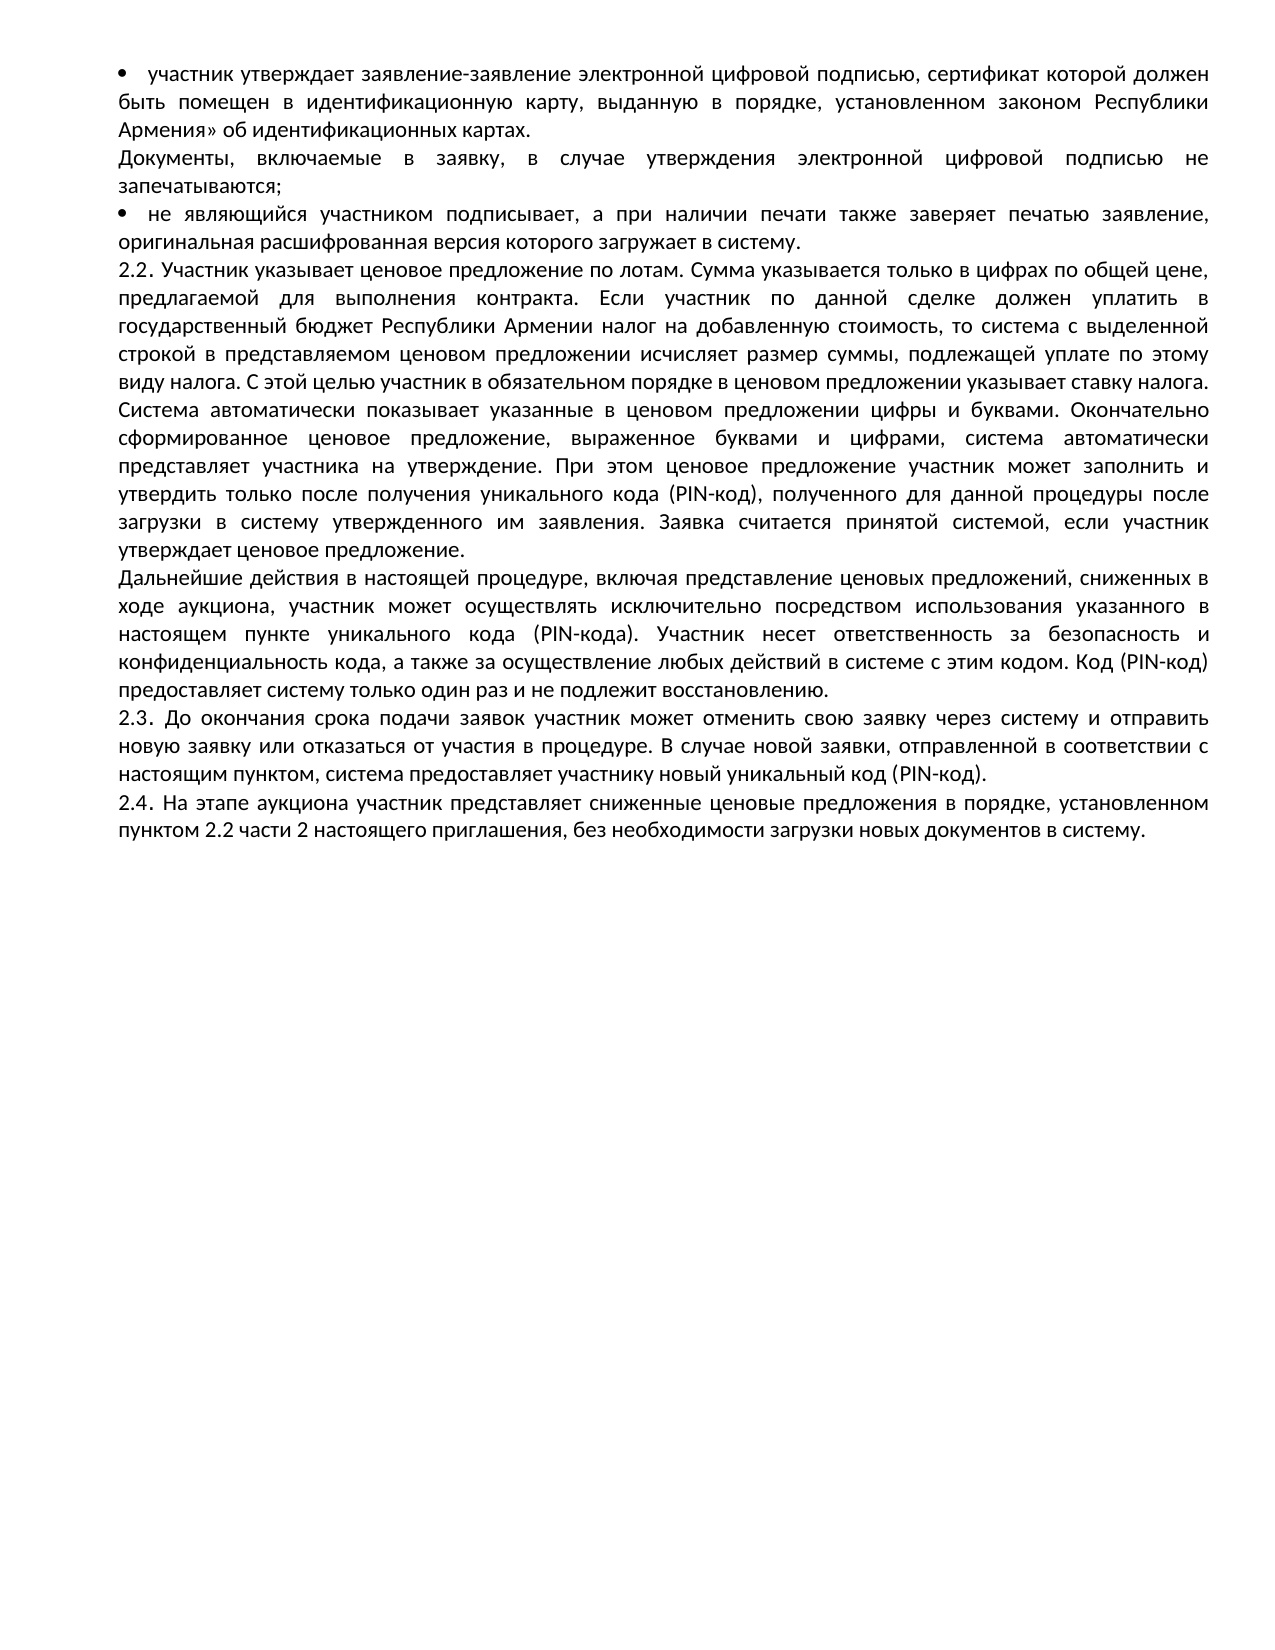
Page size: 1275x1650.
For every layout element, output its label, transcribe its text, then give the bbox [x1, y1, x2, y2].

list не являющийся участником подписывает, а при наличии печати также заверяет печатью заявление, оригинальная расшифрованная версия которого загружает в систему. [118, 199, 1211, 255]
list 2.3․ До окончания срока подачи заявок участник может отменить свою заявку через систему и отправить новую заявку или отказаться от участия в процедуре. В случае новой заявки, отправленной в соответствии с настоящим пунктом, система предоставляет участнику новый уникальный код (PIN-код). [118, 703, 1211, 788]
text 2.2․ Участник указывает ценовое предложение по лотам. Сумма указывается только в цифрах по общей цене, предлагаемой для выполнения контракта. Если участник по данной сделке должен уплатить в государственный бюджет Республики Армении налог на добавленную стоимость, то система с выделенной строкой в представляемом ценовом предложении исчисляет размер суммы, подлежащей уплате по этому виду налога. С этой целью участник в обязательном порядке в ценовом предложении указывает ставку налога. Система автоматически показывает указанные в ценовом предложении цифры и буквами. Окончательно сформированное ценовое предложение, выраженное буквами и цифрами, система автоматически представляет участника на утверждение. При этом ценовое предложение участник может заполнить и утвердить только после получения уникального кода (PIN-код), полученного для данной процедуры после загрузки в систему утвержденного им заявления. Заявка считается принятой системой, если участник утверждает ценовое предложение. [118, 255, 1211, 563]
list участник утверждает заявление-заявление электронной цифровой подписью, сертификат которой должен быть помещен в идентификационную карту, выданную в порядке, установленном законом Республики Армения» об идентификационных картах. [118, 59, 1211, 143]
text Дальнейшие действия в настоящей процедуре, включая представление ценовых предложений, сниженных в ходе аукциона, участник может осуществлять исключительно посредством использования указанного в настоящем пункте уникального кода (PIN-кода). Участник несет ответственность за безопасность и конфиденциальность кода, а также за осуществление любых действий в системе с этим кодом. Код (PIN-код) предоставляет систему только один раз и не подлежит восстановлению. [118, 563, 1211, 703]
text 2.4․ На этапе аукциона участник представляет сниженные ценовые предложения в порядке, установленном пунктом 2.2 части 2 настоящего приглашения, без необходимости загрузки новых документов в систему. [118, 788, 1211, 844]
text Документы, включаемые в заявку, в случае утверждения электронной цифровой подписью не запечатываются; [118, 143, 1211, 199]
